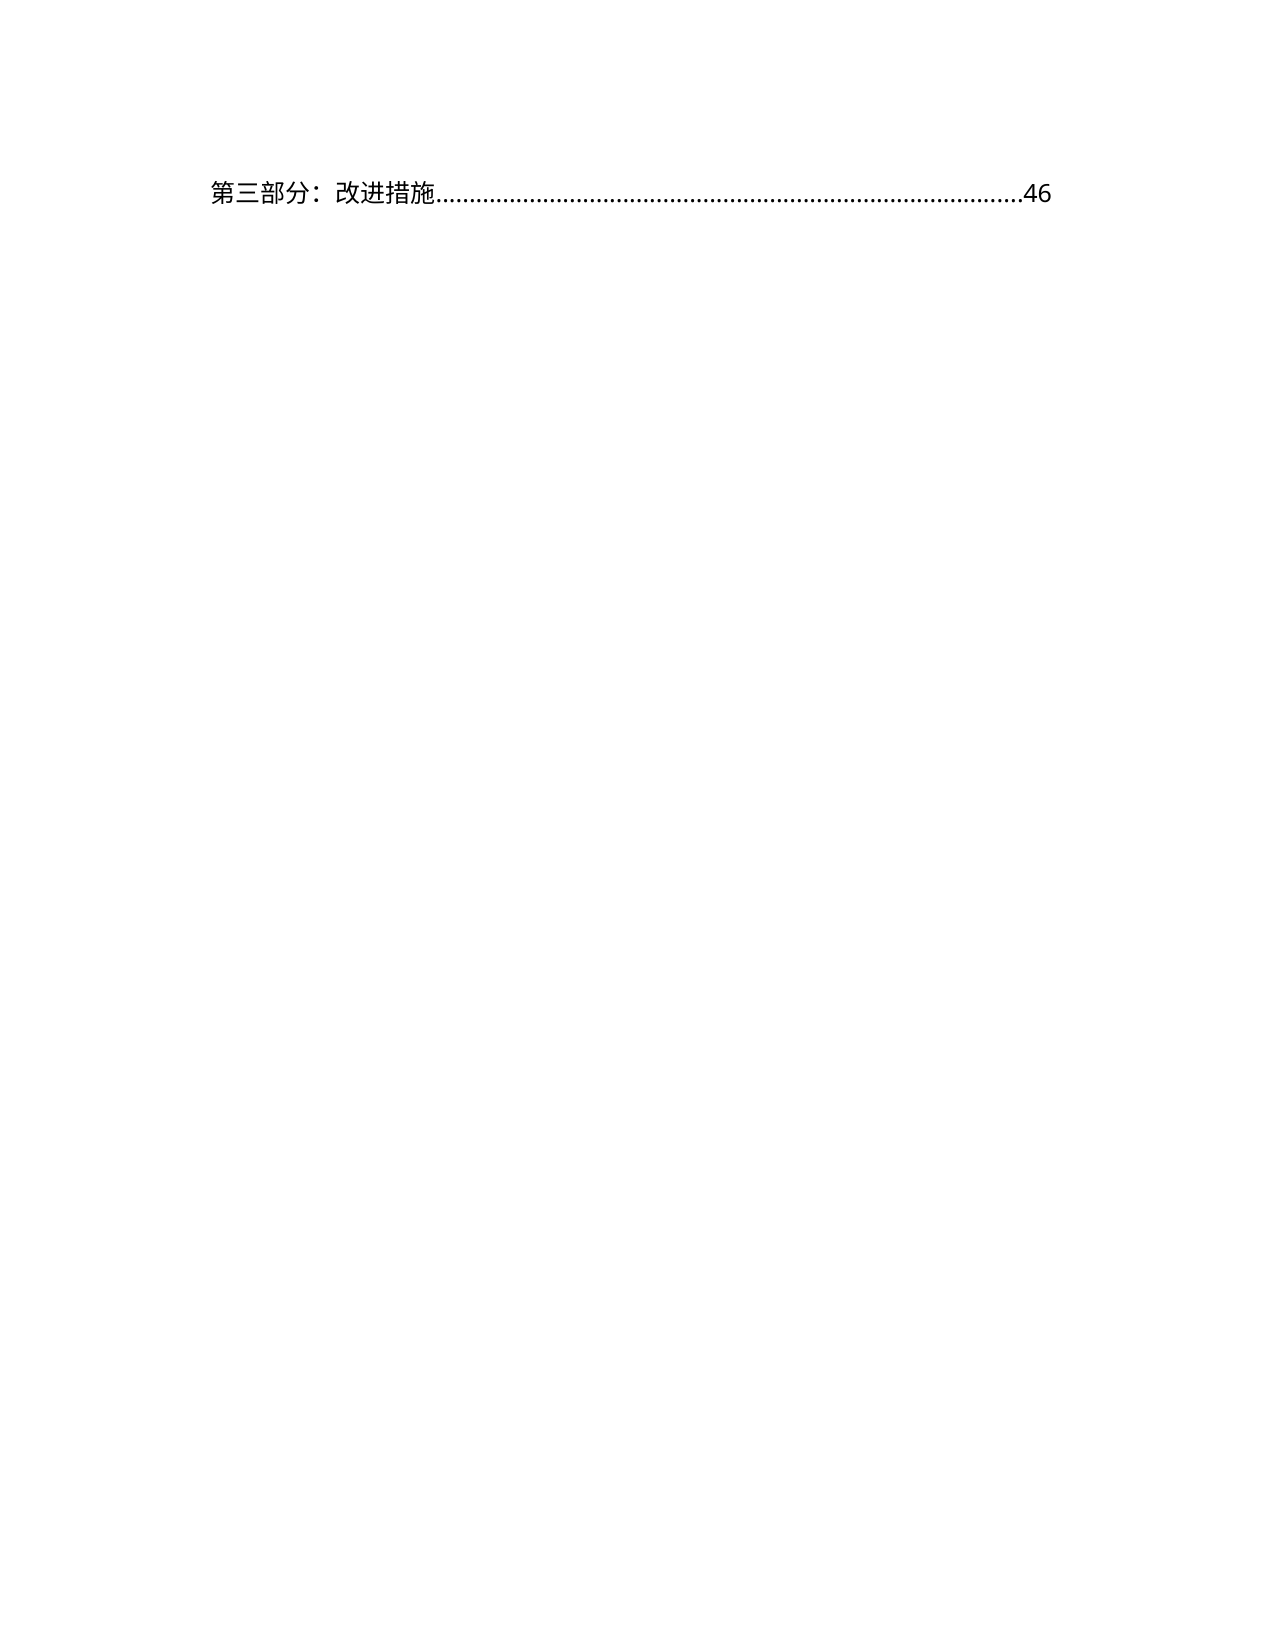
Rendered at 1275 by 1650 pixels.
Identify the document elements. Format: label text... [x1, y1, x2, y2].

text 第三部分：改进措施 46 [211, 159, 1087, 224]
